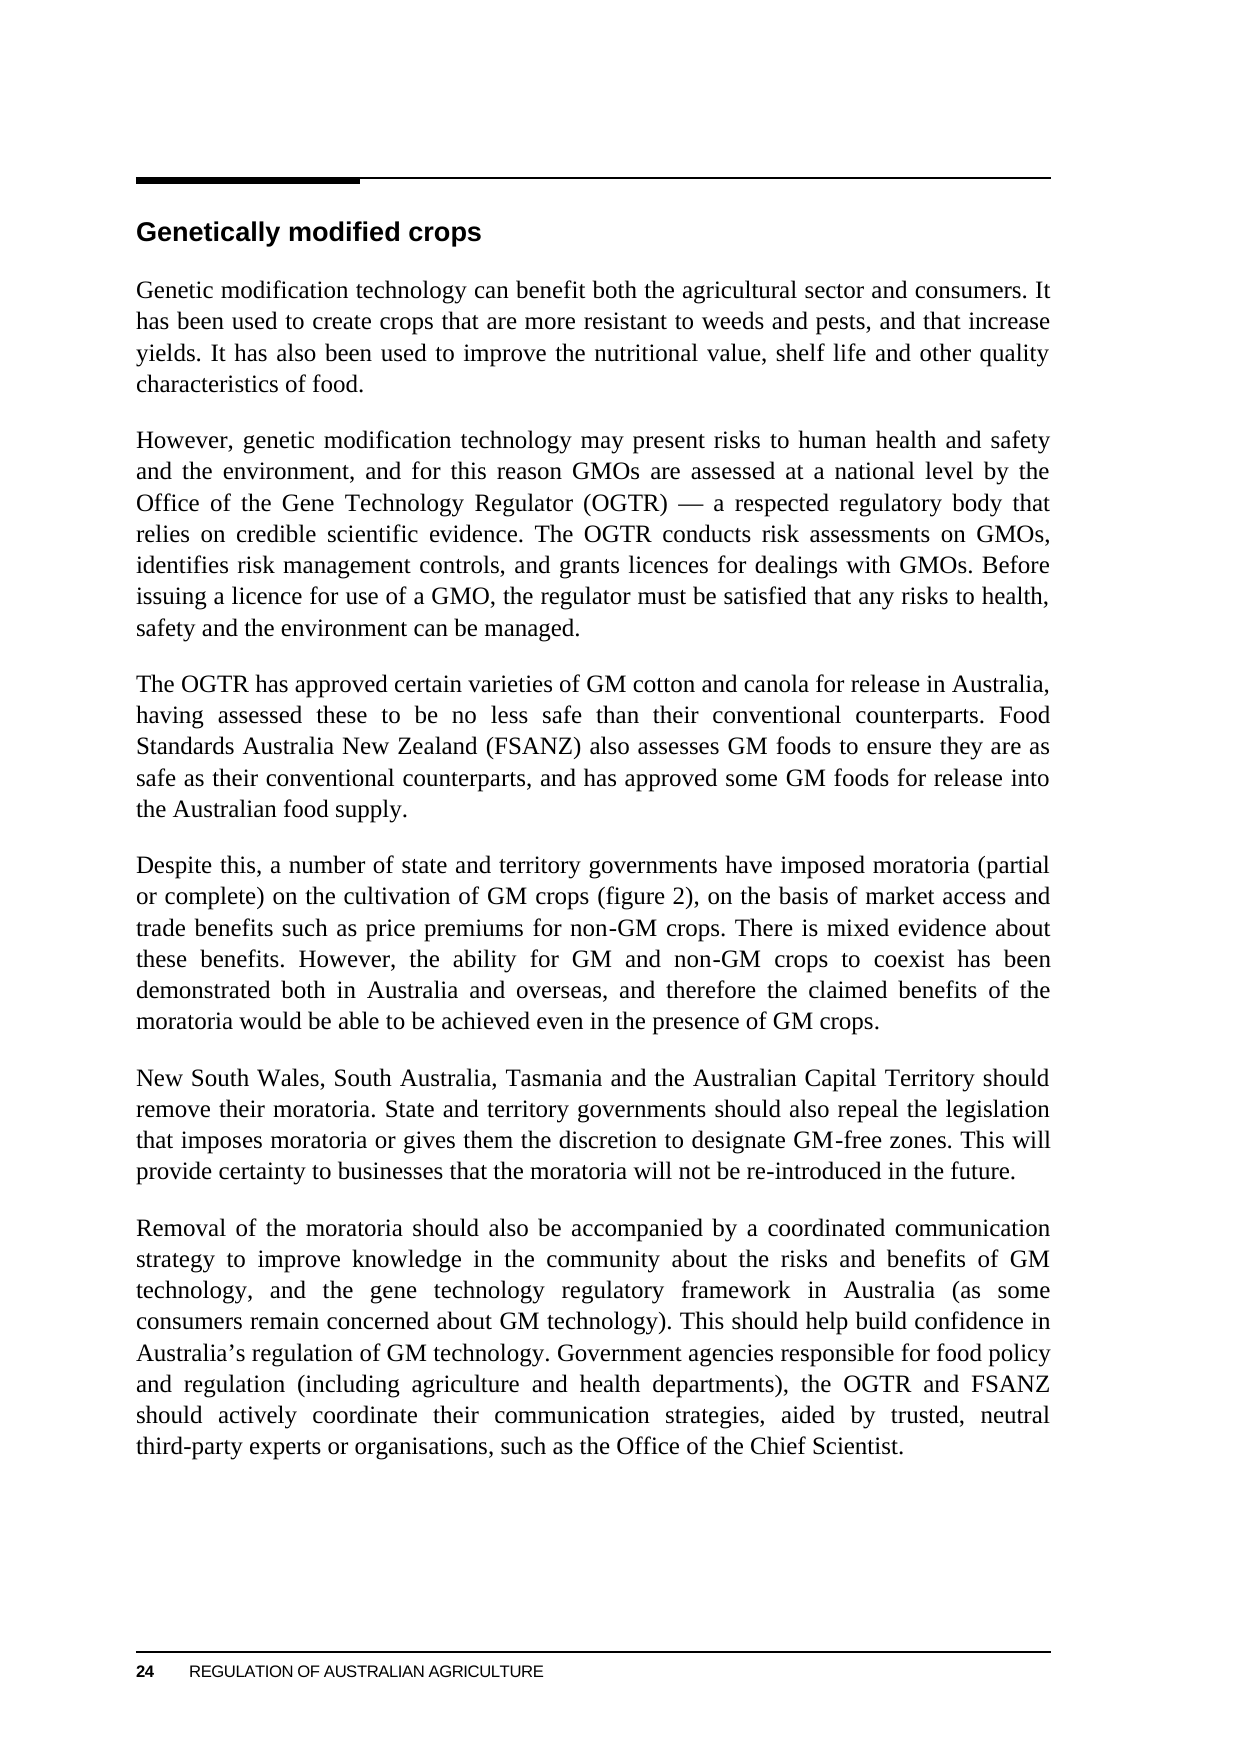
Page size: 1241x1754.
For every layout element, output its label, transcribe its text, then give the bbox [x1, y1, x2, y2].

text Removal of the moratoria should also be accompanied by a coordinated communication strategy to improve knowledge in the community about the risks and benefits of GM technology, and the gene technology regulatory framework in Australia (as some consumers remain concerned about GM technology). This should help build confidence in Australia’s regulation of GM technology. Government agencies responsible for food policy and regulation (including agriculture and health departments), the OGTR and FSANZ should actively coordinate their communication strategies, aided by trusted, neutral third-party experts or organisations, such as the Office of the Chief Scientist. [136, 1210, 1051, 1460]
text However, genetic modification technology may present risks to human health and safety and the environment, and for this reason GMOs are assessed at a national level by the Office of the Gene Technology Regulator (OGTR) — a respected regulatory body that relies on credible scientific evidence. The OGTR conducts risk assessments on GMOs, identifies risk management controls, and grants licences for dealings with GMOs. Before issuing a licence for use of a GMO, the regulator must be satisfied that any risks to health, safety and the environment can be managed. [136, 423, 1051, 641]
text New South Wales, South Australia, Tasmania and the Australian Capital Territory should remove their moratoria. State and territory governments should also repeal the legislation that imposes moratoria or gives them the discretion to designate GM-free zones. This will provide certainty to businesses that the moratoria will not be re-introduced in the future. [136, 1060, 1051, 1185]
text Genetic modification technology can benefit both the agricultural sector and consumers. It has been used to create crops that are more resistant to weeds and pests, and that increase yields. It has also been used to improve the nutritional value, shelf life and other quality characteristics of food. [136, 273, 1051, 398]
text Despite this, a number of state and territory governments have imposed moratoria (partial or complete) on the cultivation of GM crops (figure 2), on the basis of market access and trade benefits such as price premiums for non-GM crops. There is mixed evidence about these benefits. However, the ability for GM and non-GM crops to coexist has been demonstrated both in Australia and overseas, and therefore the claimed benefits of the moratoria would be able to be achieved even in the presence of GM crops. [136, 848, 1051, 1035]
subtitle Genetically modified crops [136, 214, 1051, 248]
text The OGTR has approved certain varieties of GM cotton and canola for release in Australia, having assessed these to be no less safe than their conventional counterparts. Food Standards Australia New Zealand (FSANZ) also assesses GM foods to ensure they are as safe as their conventional counterparts, and has approved some GM foods for release into the Australian food supply. [136, 666, 1051, 823]
